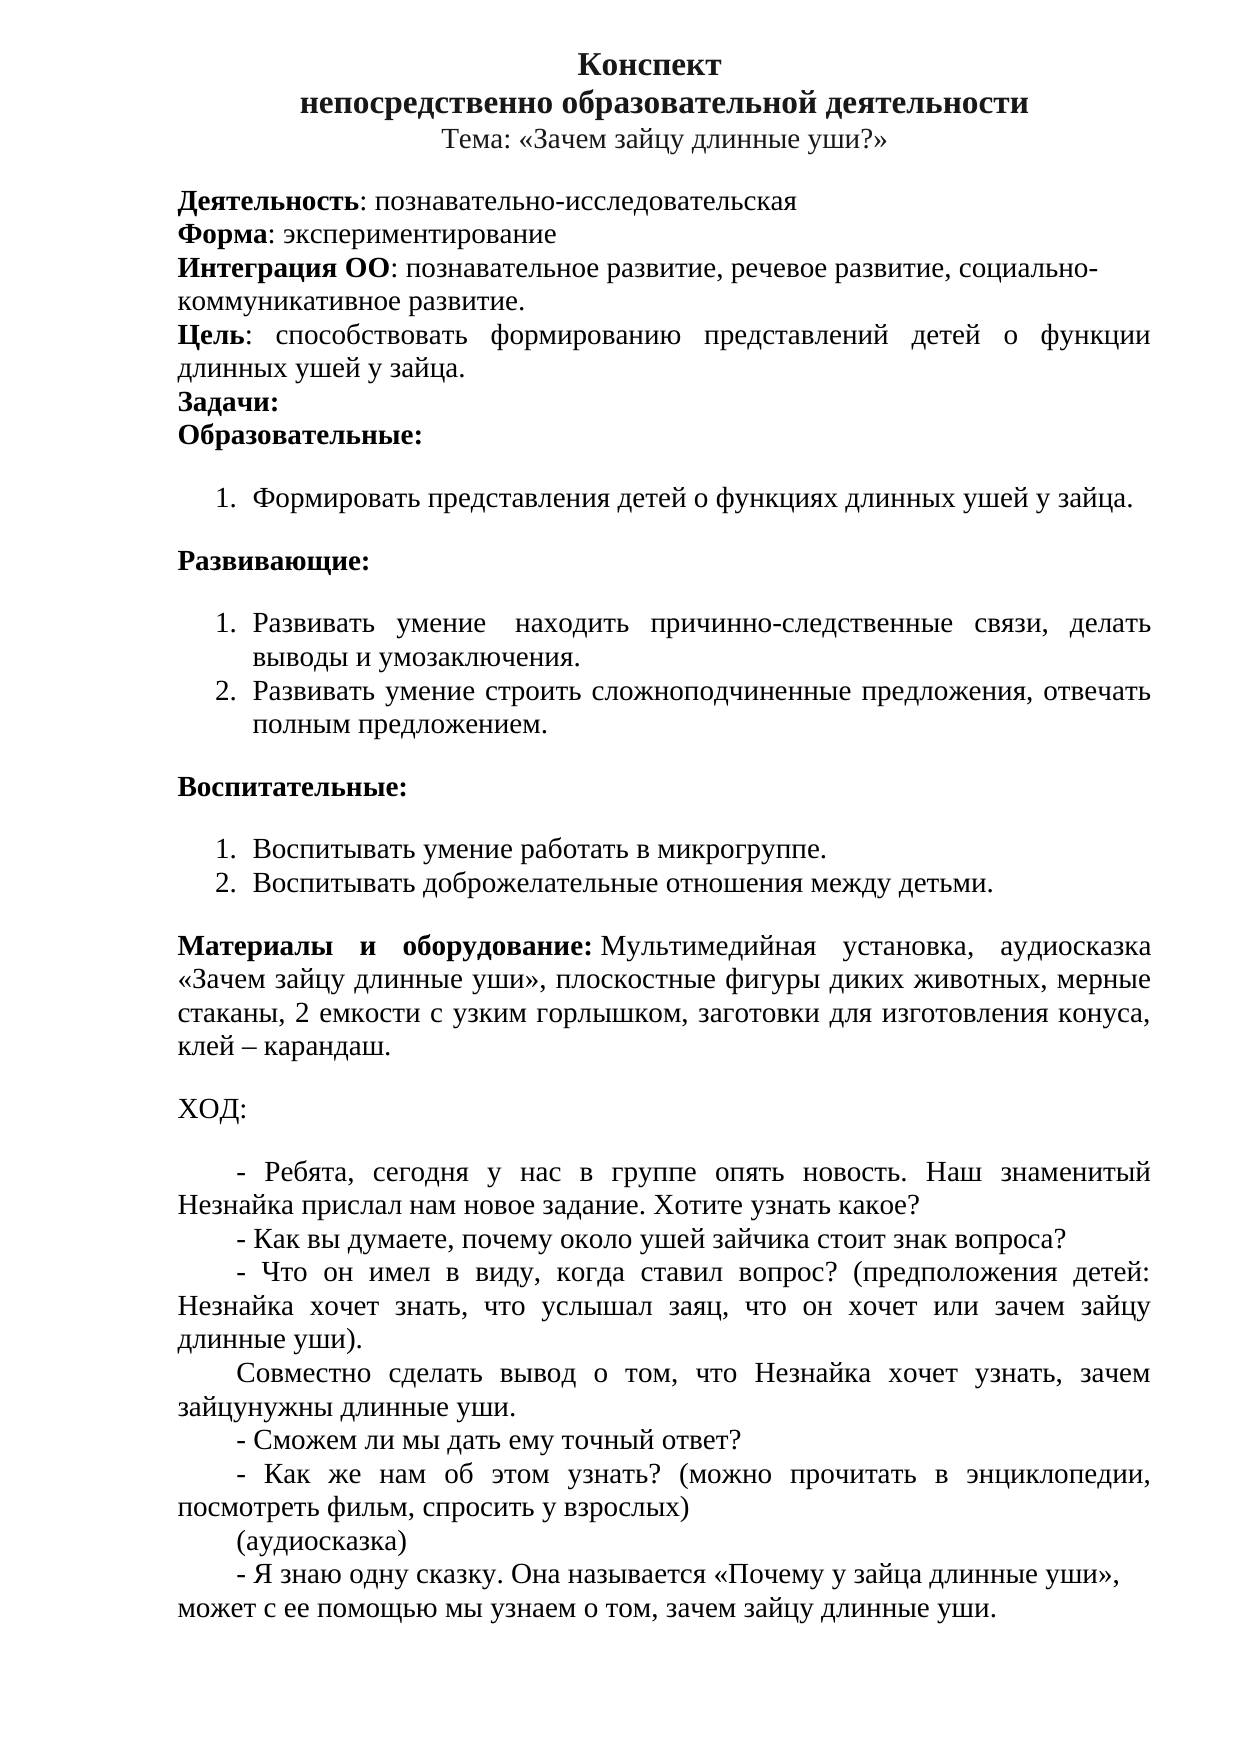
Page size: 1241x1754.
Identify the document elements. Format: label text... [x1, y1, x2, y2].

text Образовательные: [177, 417, 1152, 451]
text Развивающие: [177, 543, 1152, 576]
text - Что он имел в виду, когда ставил вопрос? (предположения детей: Незнайка хочет знать, что услышал заяц, что он хочет или зачем зайцу длинные уши). [177, 1254, 1152, 1355]
list Воспитывать доброжелательные отношения между детьми. [215, 865, 1152, 899]
text - Как же нам об этом узнать? (можно прочитать в энциклопедии, посмотреть фильм, спросить у взрослых) [177, 1456, 1152, 1523]
text Тема: «Зачем зайцу длинные уши?» [177, 121, 1152, 154]
text - Сможем ли мы дать ему точный ответ? [177, 1422, 1152, 1456]
list Формировать представления детей о функциях длинных ушей у зайца. [215, 480, 1152, 514]
text Воспитательные: [177, 769, 1152, 802]
text - Как вы думаете, почему около ушей зайчика стоит знак вопроса? [177, 1221, 1152, 1254]
text - Ребята, сегодня у нас в группе опять новость. Наш знаменитый Незнайка прислал нам новое задание. Хотите узнать какое? [177, 1154, 1152, 1221]
list Развивать умение находить причинно-следственные связи, делать выводы и умозаключения. [215, 606, 1152, 673]
text Цель: способствовать формированию представлений детей о функции длинных ушей у зайца. [177, 317, 1152, 384]
text непосредственно образовательной деятельности [177, 83, 1152, 121]
text Конспект [177, 44, 1152, 83]
text Форма: экспериментирование [177, 216, 1152, 250]
list Развивать умение строить сложноподчиненные предложения, отвечать полным предложением. [215, 673, 1152, 740]
text Интеграция ОО: познавательное развитие, речевое развитие, социально-коммуникативное развитие. [177, 250, 1152, 317]
text Материалы и оборудование: Мультимедийная установка, аудиосказка «Зачем зайцу длинные уши», плоскостные фигуры диких животных, мерные стаканы, 2 емкости с узким горлышком, заготовки для изготовления конуса, клей – карандаш. [177, 928, 1152, 1062]
text (аудиосказка) [177, 1523, 1152, 1556]
text Задачи: [177, 384, 1152, 417]
list Воспитывать умение работать в микрогруппе. [215, 832, 1152, 865]
text Деятельность: познавательно-исследовательская [177, 183, 1152, 216]
text - Я знаю одну сказку. Она называется «Почему у зайца длинные уши», может с ее помощью мы узнаем о том, зачем зайцу длинные уши. [177, 1556, 1152, 1623]
text ХОД: [177, 1091, 1152, 1125]
text Совместно сделать вывод о том, что Незнайка хочет узнать, зачем зайцунужны длинные уши. [177, 1355, 1152, 1422]
